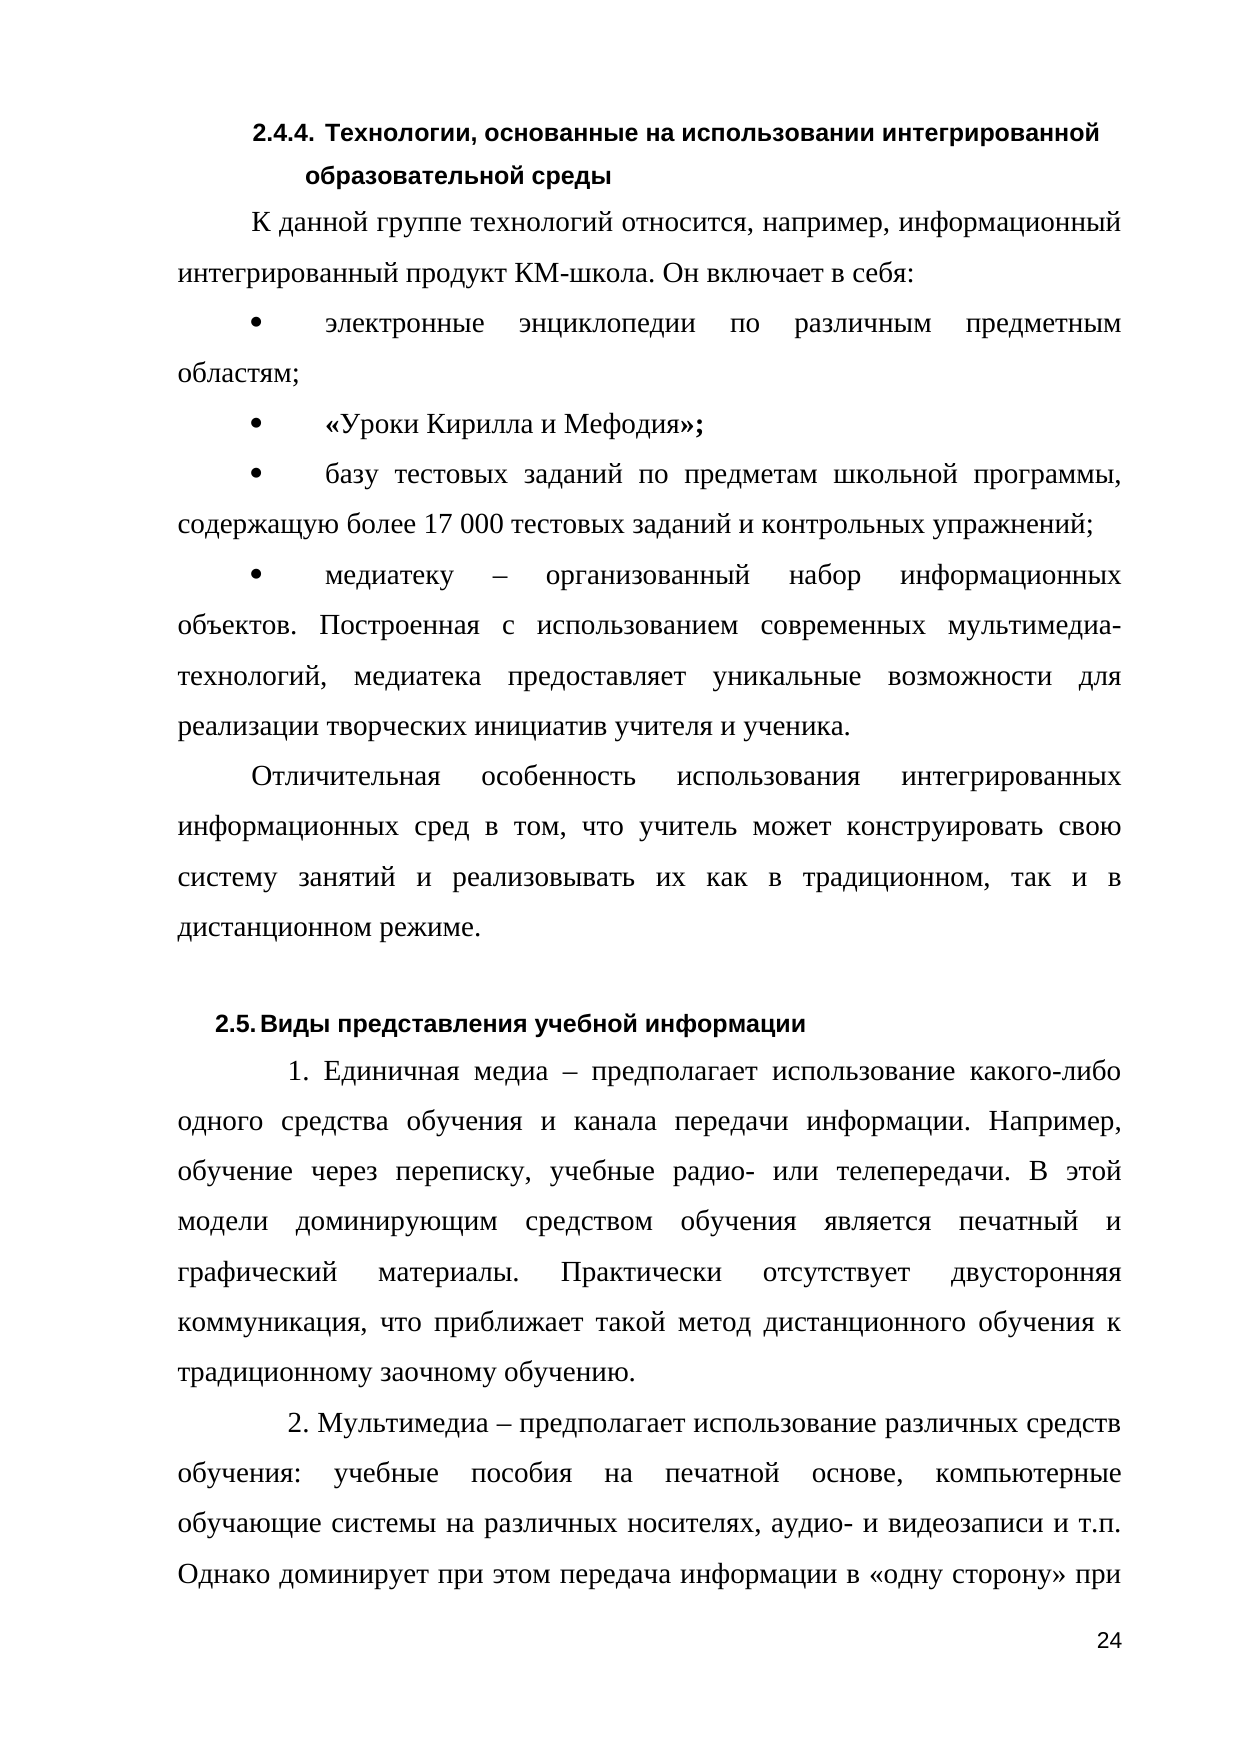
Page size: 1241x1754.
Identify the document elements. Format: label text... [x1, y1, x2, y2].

text Отличительная особенность использования интегрированных информационных сред в том, что учитель может конструировать свою систему занятий и реализовывать их как в традиционном, так и в дистанционном режиме. [177, 758, 1122, 943]
list «Уроки Кирилла и Мефодия»; [177, 406, 1122, 439]
text К данной группе технологий относится, например, информационный интегрированный продукт КМ-школа. Он включает в себя: [177, 204, 1122, 288]
subtitle Виды представления учебной информации [215, 1009, 1122, 1038]
list медиатеку – организованный набор информационных объектов. Построенная с использованием современных мультимедиа-технологий, медиатека предоставляет уникальные возможности для реализации творческих инициатив учителя и ученика. [177, 557, 1122, 741]
list электронные энциклопедии по различным предметным областям; [177, 305, 1122, 389]
list базу тестовых заданий по предметам школьной программы, содержащую более 17 000 тестовых заданий и контрольных упражнений; [177, 456, 1122, 540]
text 1. Единичная медиа – предполагает использование какого-либо одного средства обучения и канала передачи информации. Например, обучение через переписку, учебные радио- или телепередачи. В этой модели доминирующим средством обучения является печатный и графический материалы. Практически отсутствует двусторонняя коммуникация, что приближает такой метод дистанционного обучения к традиционному заочному обучению. [177, 1053, 1122, 1388]
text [177, 1405, 1122, 1589]
subtitle Технологии, основанные на использовании интегрированной образовательной среды [252, 118, 1122, 190]
